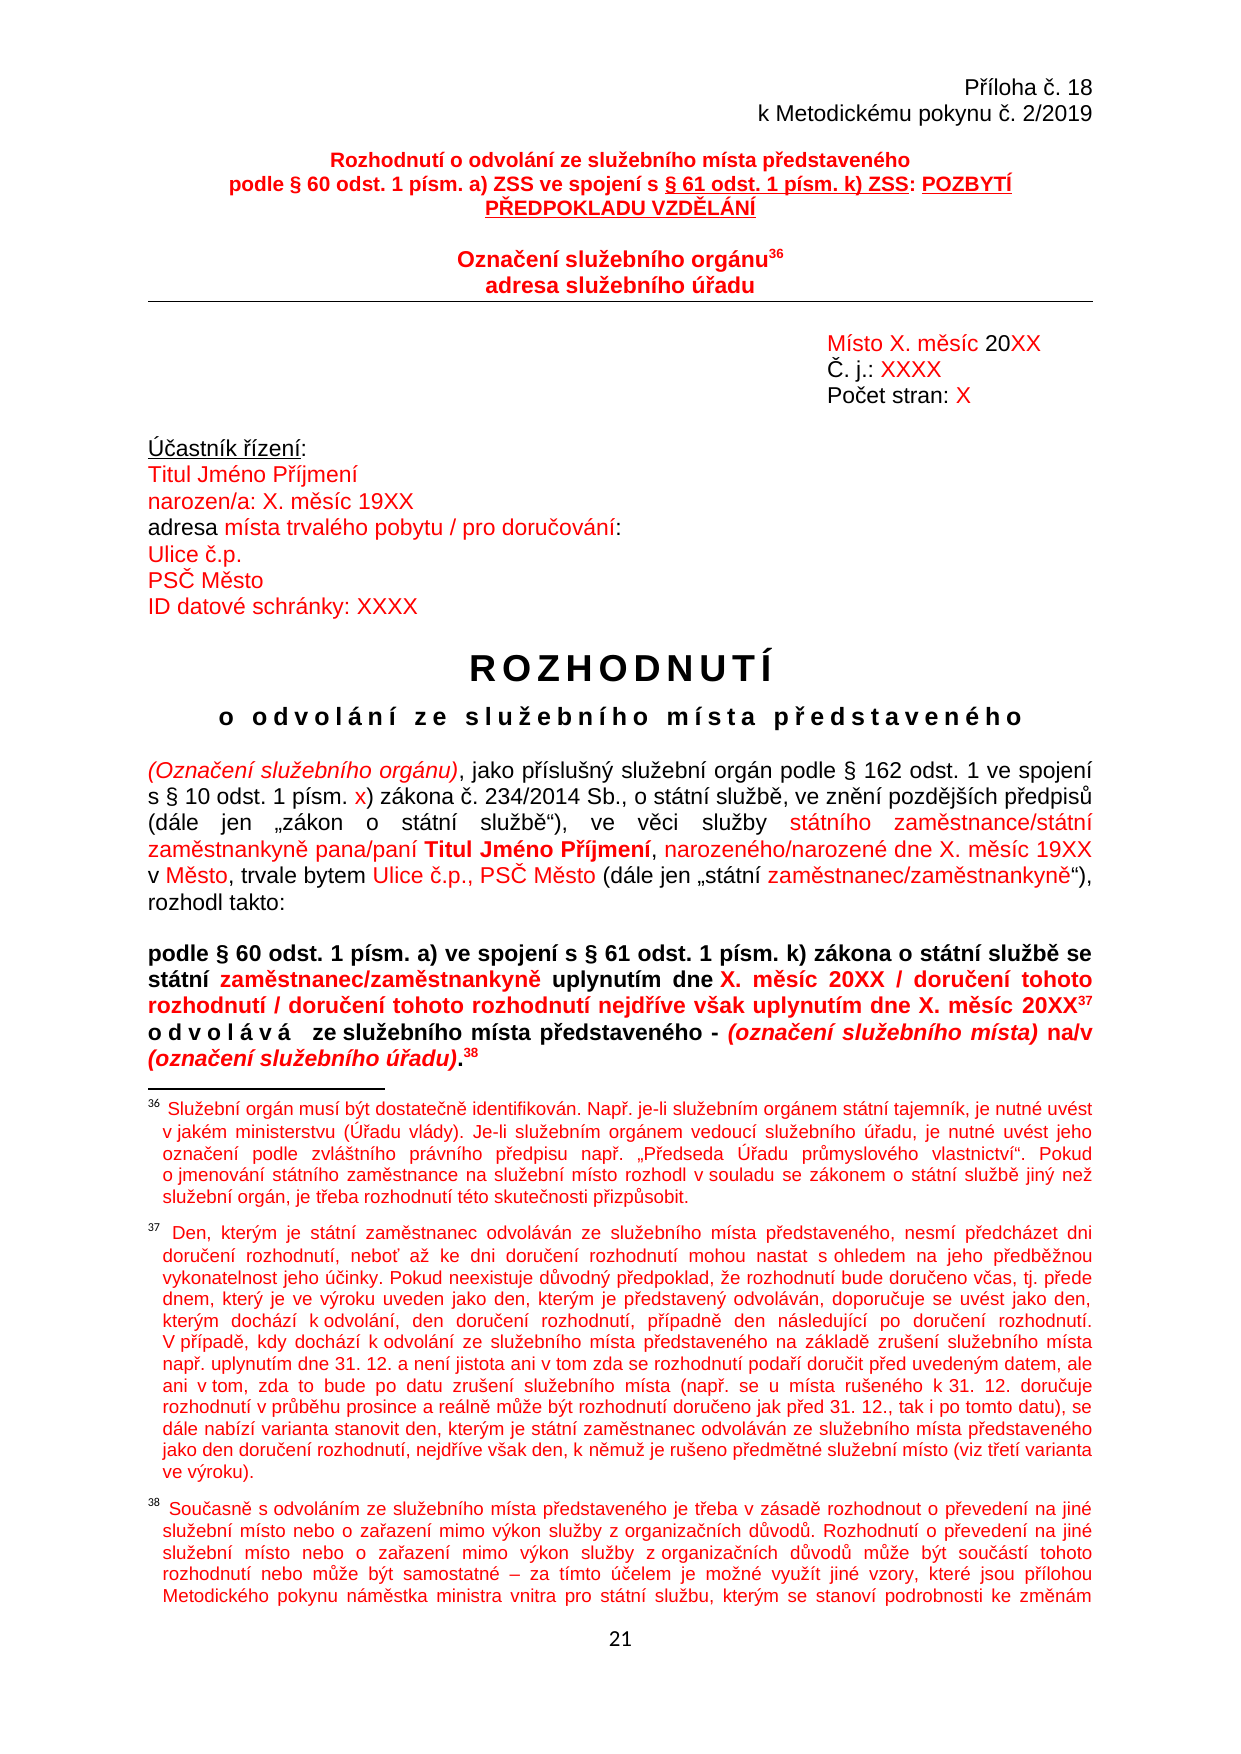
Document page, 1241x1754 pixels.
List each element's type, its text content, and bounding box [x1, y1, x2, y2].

text adresa místa trvalého pobytu / pro doručování: [148, 514, 1093, 541]
text Rozhodnutí o odvolání ze služebního místa představeného [148, 148, 1093, 172]
text o odvolání ze služebního místa představeného [148, 702, 1093, 730]
text Počet stran: X [827, 382, 1093, 435]
text Místo X. měsíc 20XX [827, 330, 1093, 356]
text Titul Jméno Příjmení [148, 461, 1093, 488]
text Účastník řízení: [148, 435, 1093, 461]
text Č. j.: XXXX [827, 356, 1093, 382]
text PSČ Město [148, 567, 1093, 593]
text podle § 60 odst. 1 písm. a) ZSS ve spojení s § 61 odst. 1 písm. k) ZSS: POZBYTÍ PŘEDPOKLADU VZDĚLÁNÍ [148, 172, 1093, 219]
text narozen/a: X. měsíc 19XX [148, 488, 1093, 514]
text ID datové schránky: XXXX [148, 593, 1093, 619]
text Označení služebního orgánu [148, 246, 1093, 272]
text (Označení služebního orgánu), jako příslušný služební orgán podle § 162 odst. 1 ve spojení s § 10 odst. 1 písm. x) zákona č. 234/2014 Sb., o státní službě, ve znění pozdějších předpisů (dále jen „zákon o státní službě“), ve věci služby státního zaměstnance/státní zaměstnankyně pana/paní Titul Jméno Příjmení, narozeného/narozené dne X. měsíc 19XX v Město, trvale bytem Ulice č.p., PSČ Město (dále jen „státní zaměstnanec/zaměstnankyně“), rozhodl takto: [148, 757, 1093, 915]
text ROZHODNUTÍ [148, 646, 1093, 689]
text podle § 60 odst. 1 písm. a) ve spojení s § 61 odst. 1 písm. k) zákona o státní službě se státní zaměstnanec/zaměstnankyně uplynutím dne X. měsíc 20XX / doručení tohoto rozhodnutí / doručení tohoto rozhodnutí nejdříve však uplynutím dne X. měsíc 20XX odvolává ze služebního místa představeného - (označení služebního místa) na/v (označení služebního úřadu). [148, 940, 1093, 1072]
text adresa služebního úřadu [148, 272, 1093, 301]
text Ulice č.p. [148, 541, 1093, 567]
